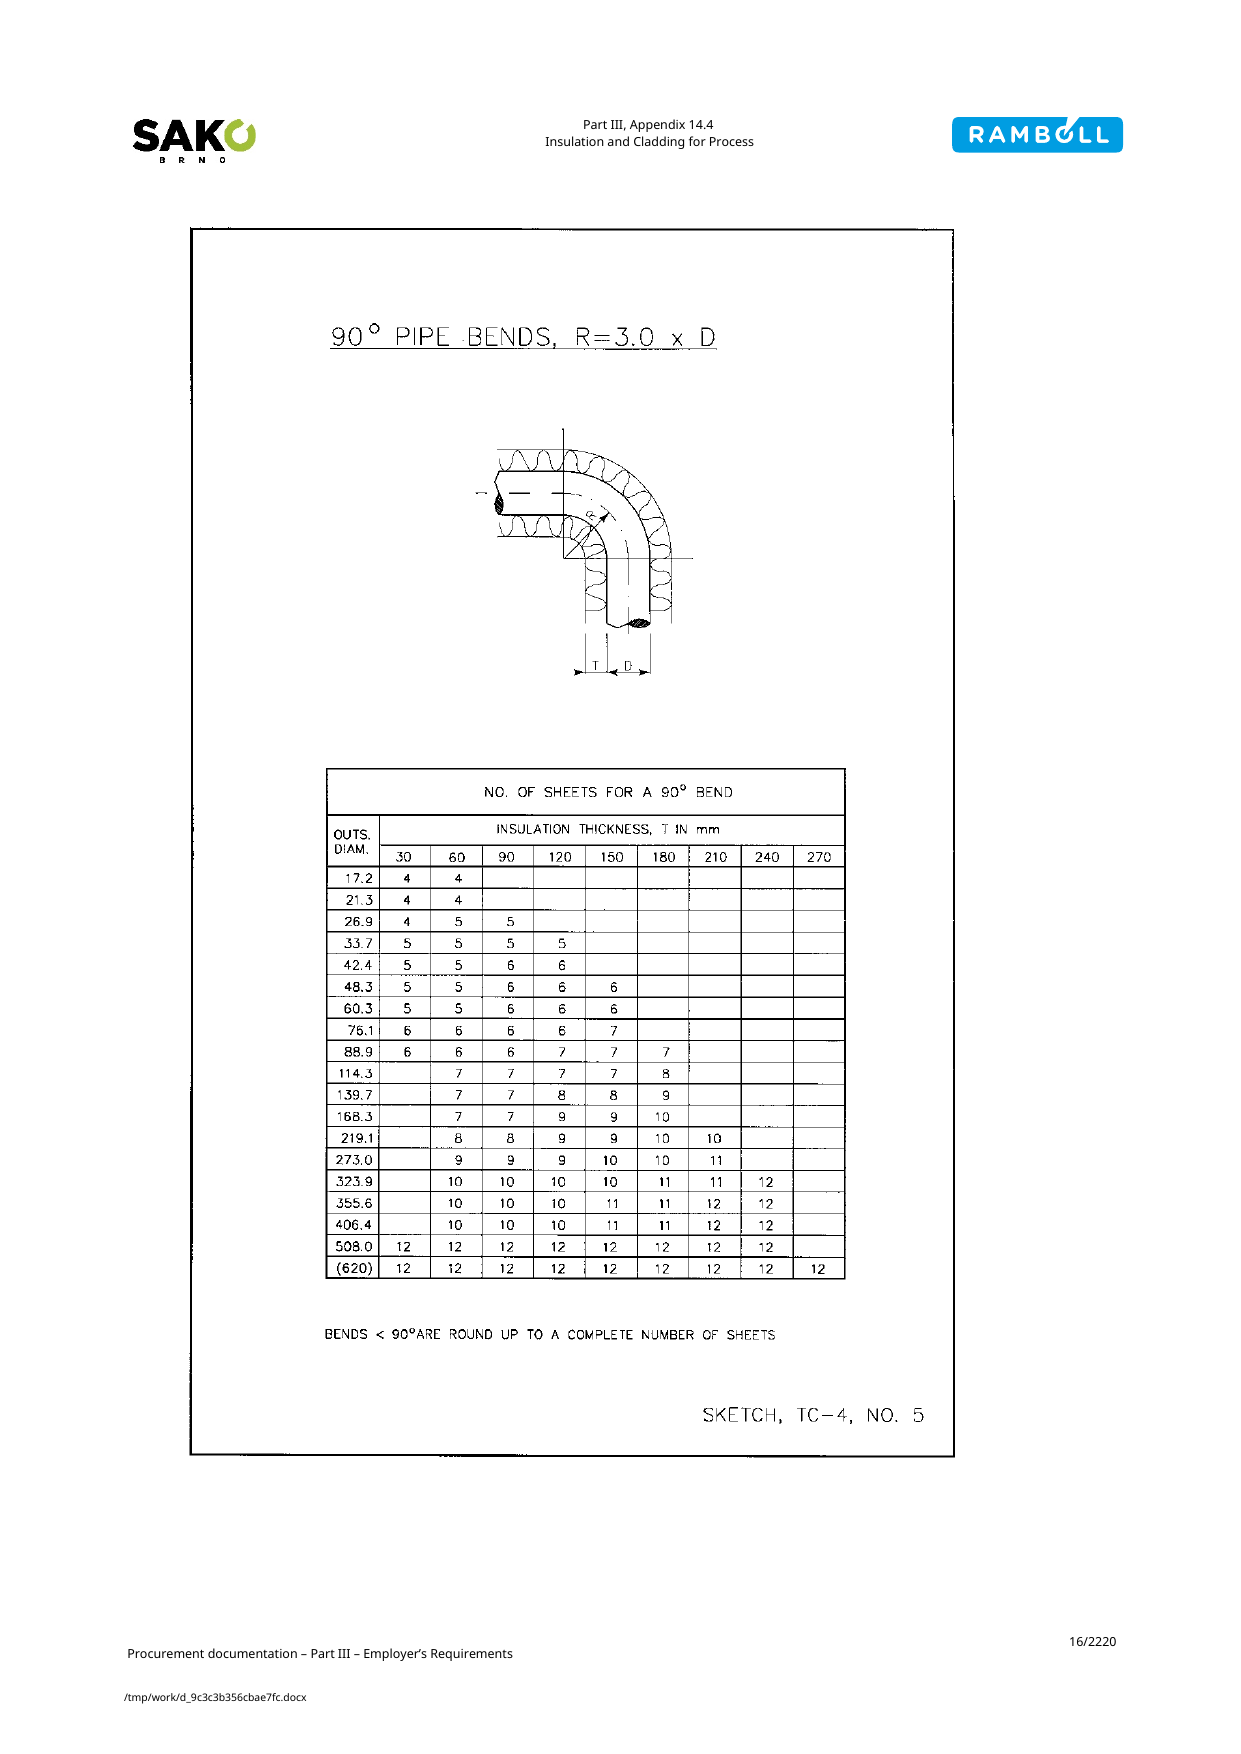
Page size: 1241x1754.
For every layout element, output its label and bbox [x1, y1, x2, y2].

picture [183, 206, 960, 1479]
picture [132, 119, 256, 163]
